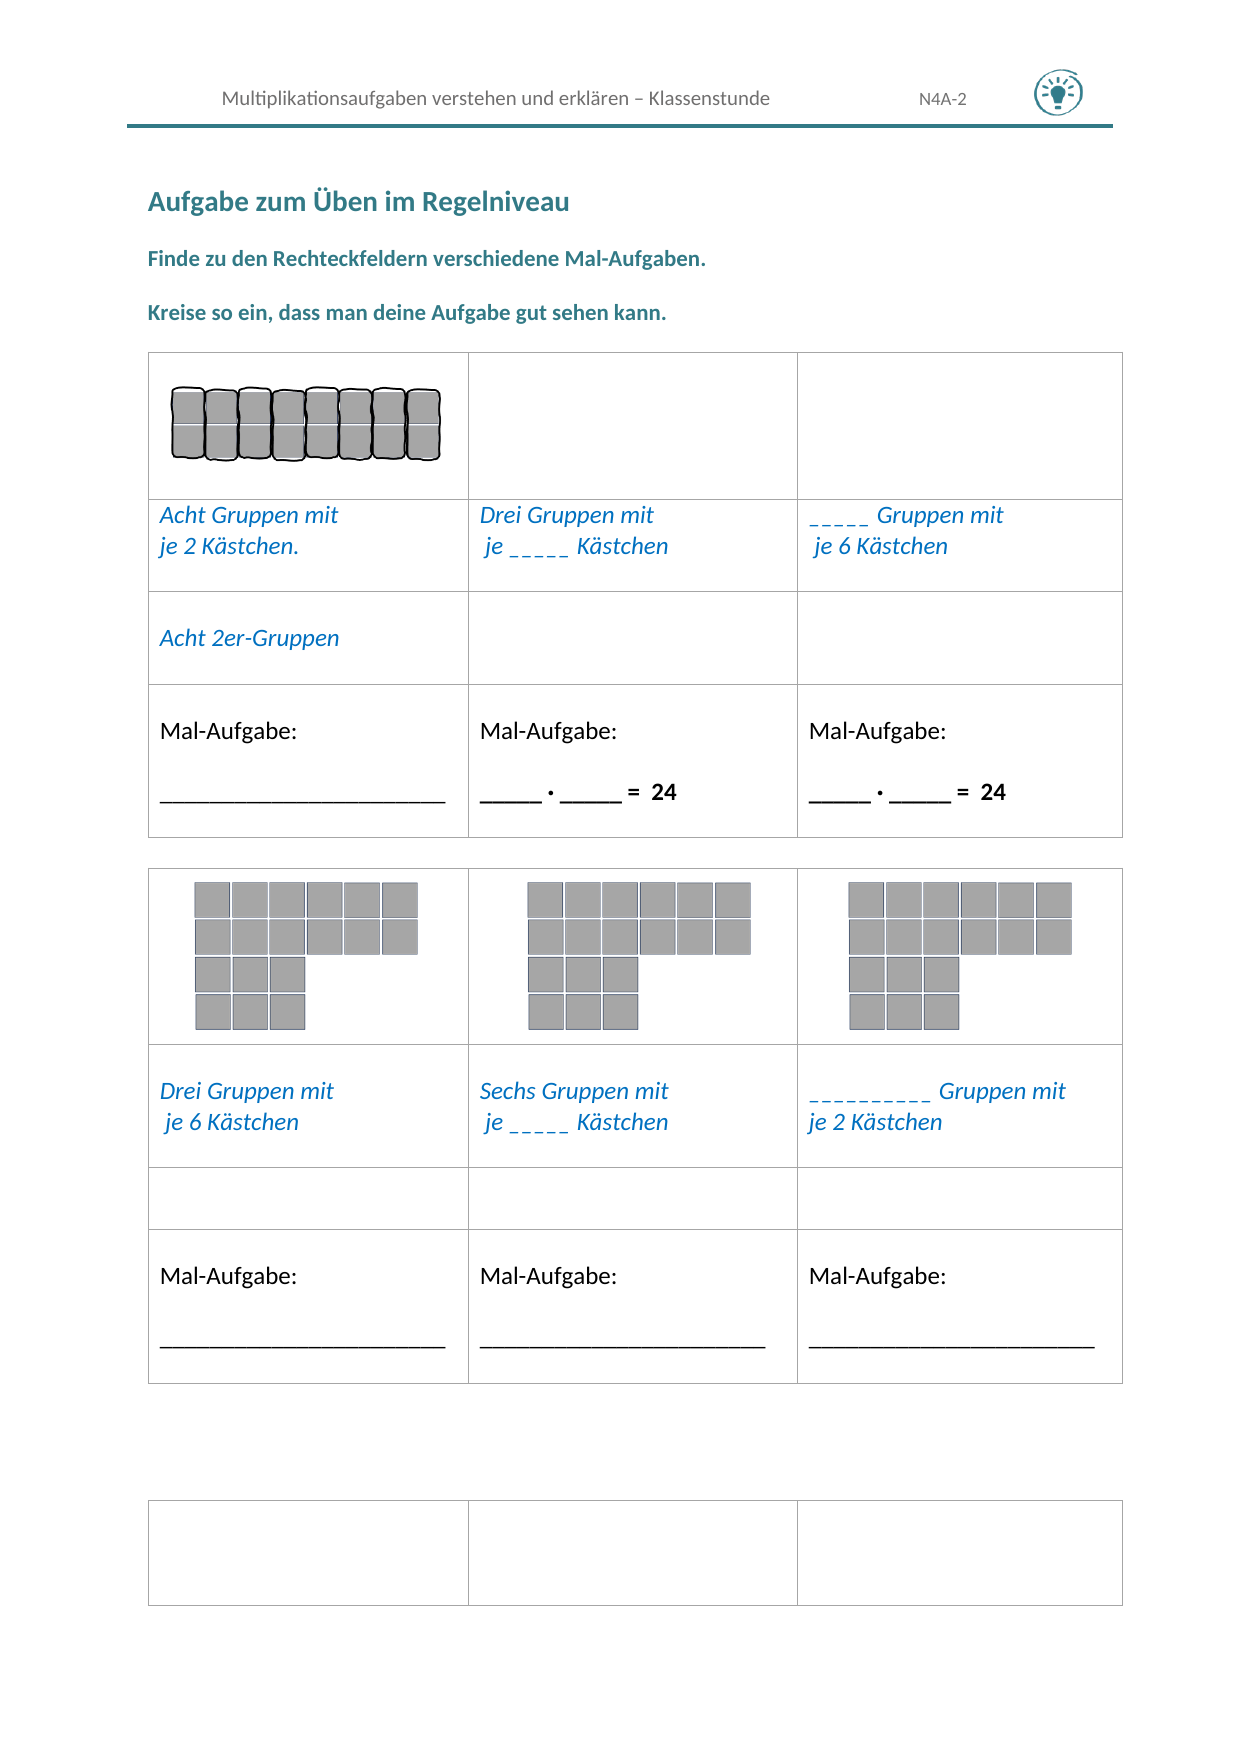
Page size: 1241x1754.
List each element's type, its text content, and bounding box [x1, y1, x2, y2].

table_cell Mal-Aufgabe: _______________________ [149, 685, 468, 837]
picture [1031, 64, 1088, 118]
picture [846, 880, 1074, 1033]
table_cell Sechs Gruppen mit je _____ Kästchen [469, 1045, 797, 1167]
table_cell Drei Gruppen mit je 6 Kästchen [149, 1045, 468, 1167]
table_header [149, 353, 468, 498]
table_cell [798, 1168, 1122, 1229]
table_cell Mal-Aufgabe: _____ · _____ = 24 [469, 685, 797, 837]
picture [192, 880, 420, 1033]
table_header [798, 353, 1122, 498]
table_cell Drei Gruppen mit je _____ Kästchen [469, 500, 797, 591]
table_header [469, 869, 797, 1043]
table_header [798, 869, 1122, 1043]
table_header [469, 1501, 797, 1605]
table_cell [148, 243, 1122, 352]
table_cell Mal-Aufgabe: _____ · _____ = 24 [798, 685, 1122, 837]
table_header [149, 1501, 468, 1605]
table_cell [798, 592, 1122, 684]
table_header [469, 353, 797, 498]
table_header Aufgabe zum Üben im Regelniveau [148, 158, 1122, 243]
picture [525, 880, 753, 1033]
table_cell Mal-Aufgabe: _______________________ [469, 1230, 797, 1382]
table_header [149, 869, 468, 1043]
picture [167, 382, 445, 464]
table_cell __________ Gruppen mit je 2 Kästchen [798, 1045, 1122, 1167]
table_cell Acht 2er-Gruppen [149, 592, 468, 684]
table_header [798, 1501, 1122, 1605]
table_cell Mal-Aufgabe: _______________________ [798, 1230, 1122, 1382]
table_cell [469, 592, 797, 684]
table_cell Acht Gruppen mit je 2 Kästchen. [149, 500, 468, 591]
table_cell [469, 1168, 797, 1229]
table_cell _____ Gruppen mit je 6 Kästchen [798, 500, 1122, 591]
table_cell [149, 1168, 468, 1229]
table_cell Mal-Aufgabe: _______________________ [149, 1230, 468, 1382]
